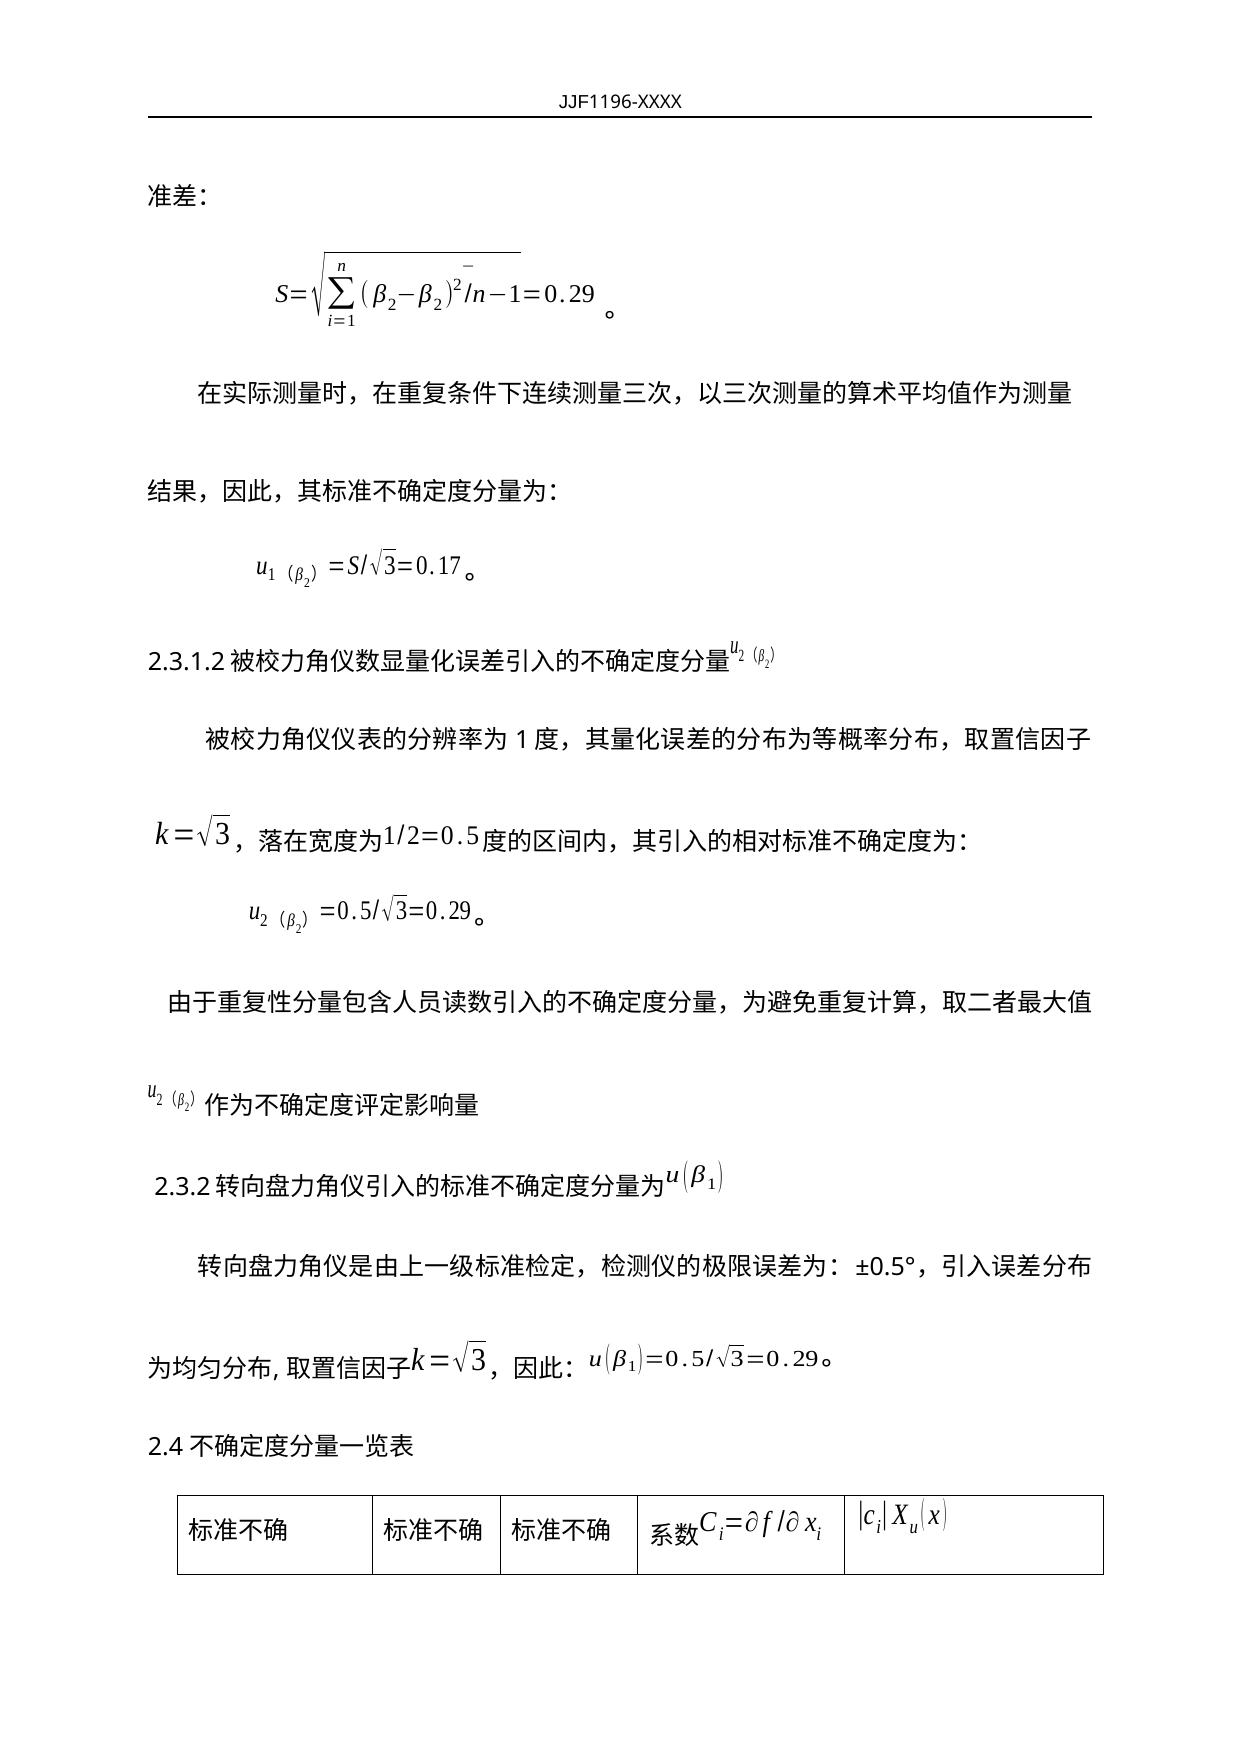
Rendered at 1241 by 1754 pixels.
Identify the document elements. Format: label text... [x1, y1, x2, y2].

text 2.4 不确定度分量一览表 [148, 1412, 1092, 1477]
text ° [148, 886, 1092, 951]
text 被校力角仪仪表的分辨率为1度，其量化误差的分布为等概率分布，取置信因子，落在宽度为度的区间内，其引入的相对标准不确定度为： [155, 705, 1092, 868]
table_header 系数 [638, 1496, 844, 1574]
text 2.3.1.2被校力角仪数显量化误差引入的不确定度分量 [148, 622, 1092, 687]
text 2.3.2转向盘力角仪引入的标准不确定度分量为 [148, 1148, 1092, 1213]
text ° [148, 540, 1092, 605]
table_header 标准不确 定值 [501, 1496, 637, 1574]
text 由于重复性分量包含人员读数引入的不确定度分量，为避免重复计算，取二者最大值作为不确定度评定影响量 [148, 968, 1092, 1130]
text ° [148, 245, 1092, 343]
text 在实际测量时，在重复条件下连续测量三次，以三次测量的算术平均值作为测量结果，因此，其标准不确定度分量为： [148, 359, 1092, 522]
table_header [845, 1496, 1103, 1574]
table_header 标准不确 定度分量 [178, 1496, 372, 1574]
table_header 标准不确 定度来源 [373, 1496, 500, 1574]
text 转向盘力角仪是由上一级标准检定，检测仪的极限误差为：±0.5°，引入误差分布为均匀分布, 取置信因子，因此：° [148, 1232, 1092, 1394]
text 用贝塞尔公式计算出单次测量的实验标准差： [148, 162, 1092, 227]
